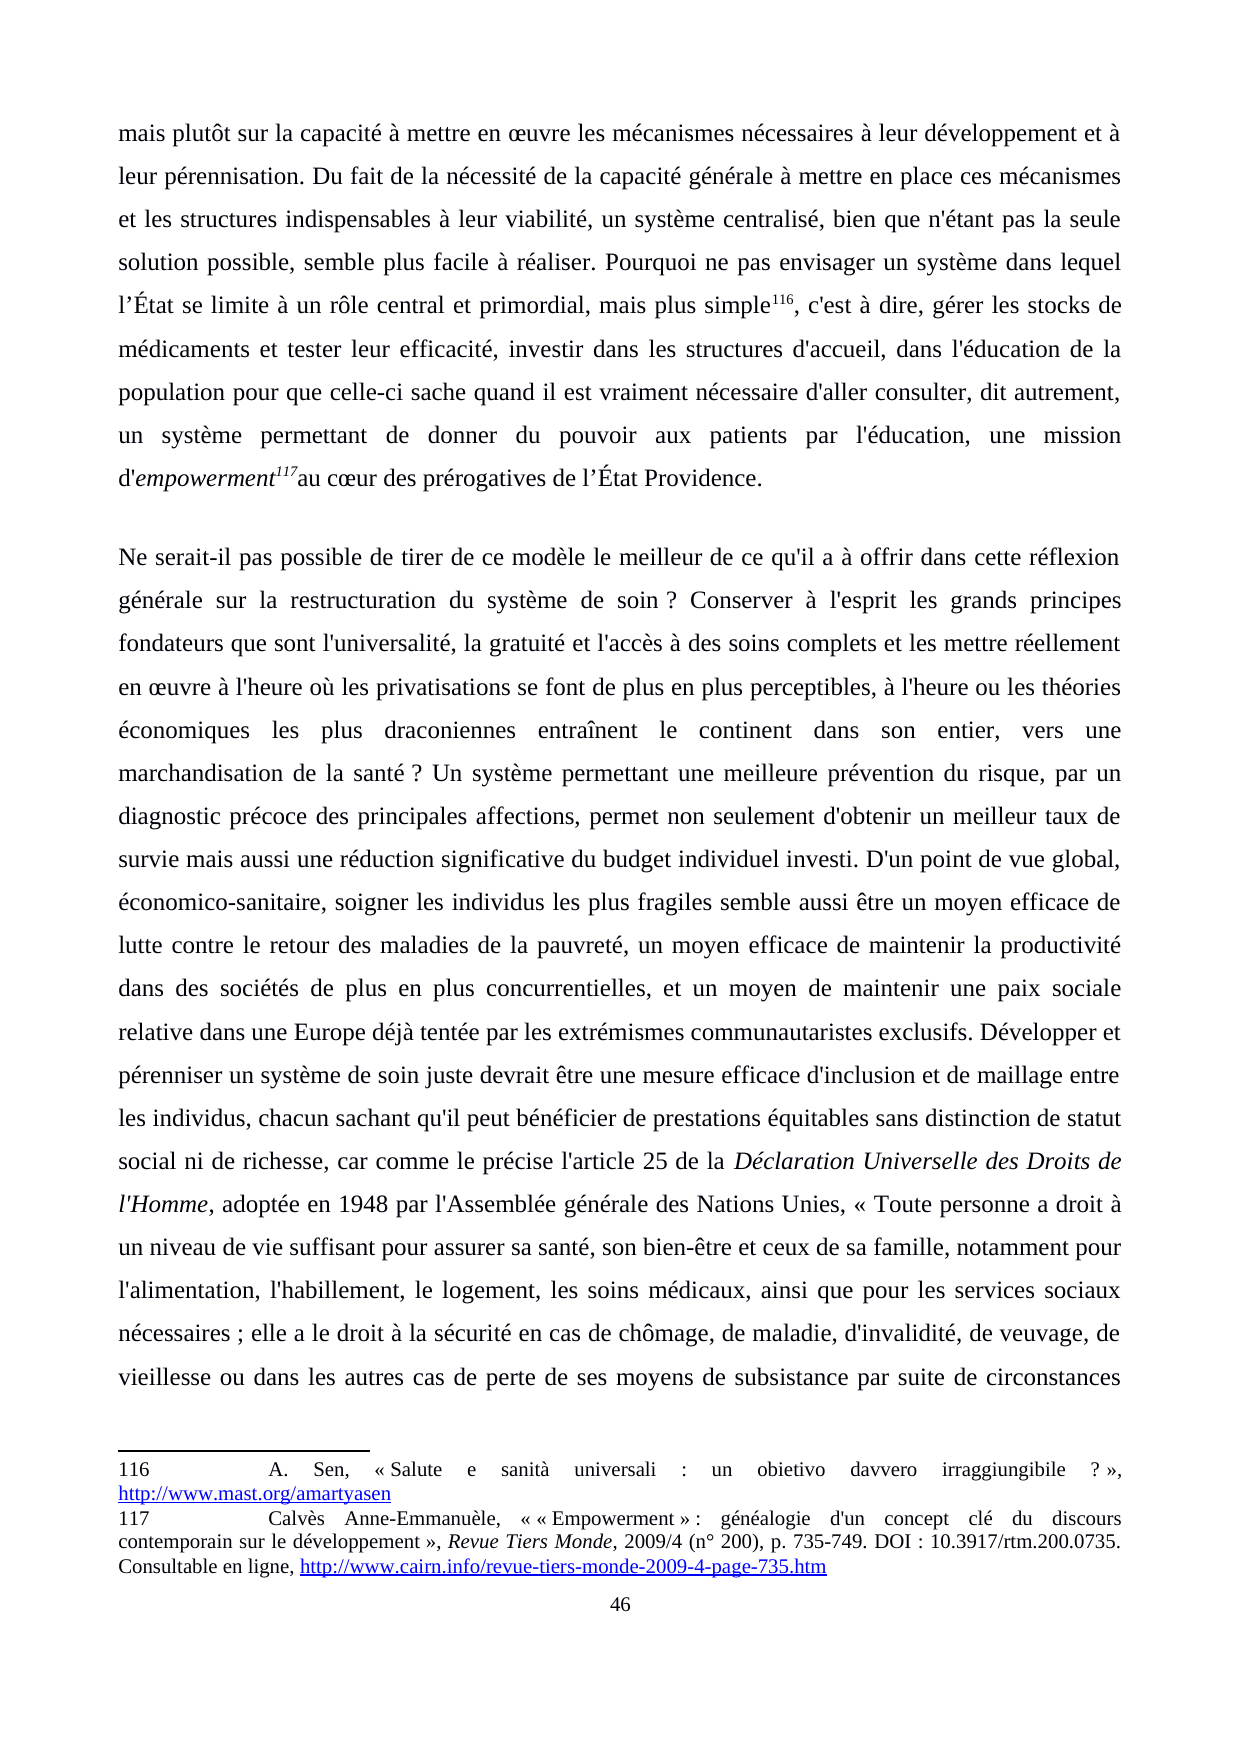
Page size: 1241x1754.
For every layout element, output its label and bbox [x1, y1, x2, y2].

text [118, 118, 1122, 492]
text [118, 542, 1122, 1390]
